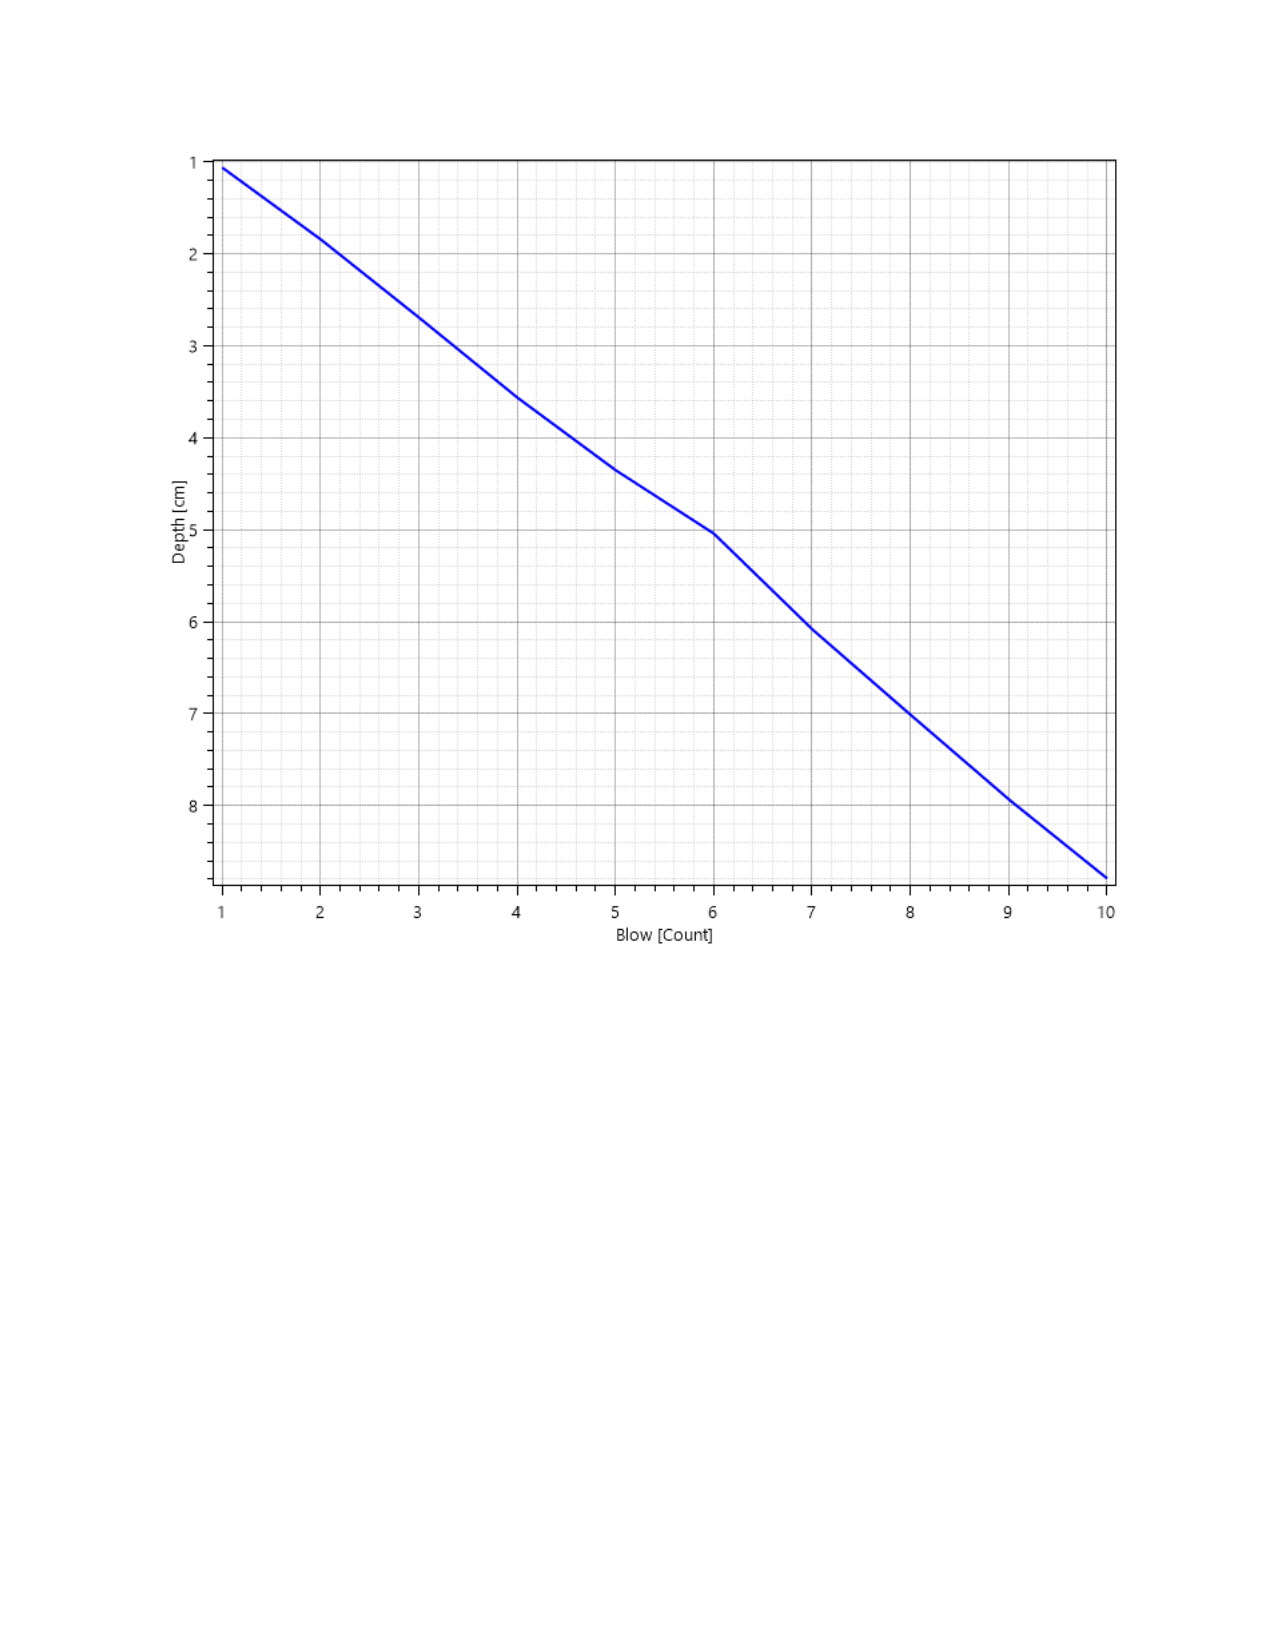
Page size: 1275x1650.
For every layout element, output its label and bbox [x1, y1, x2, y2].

picture [150, 150, 1125, 961]
